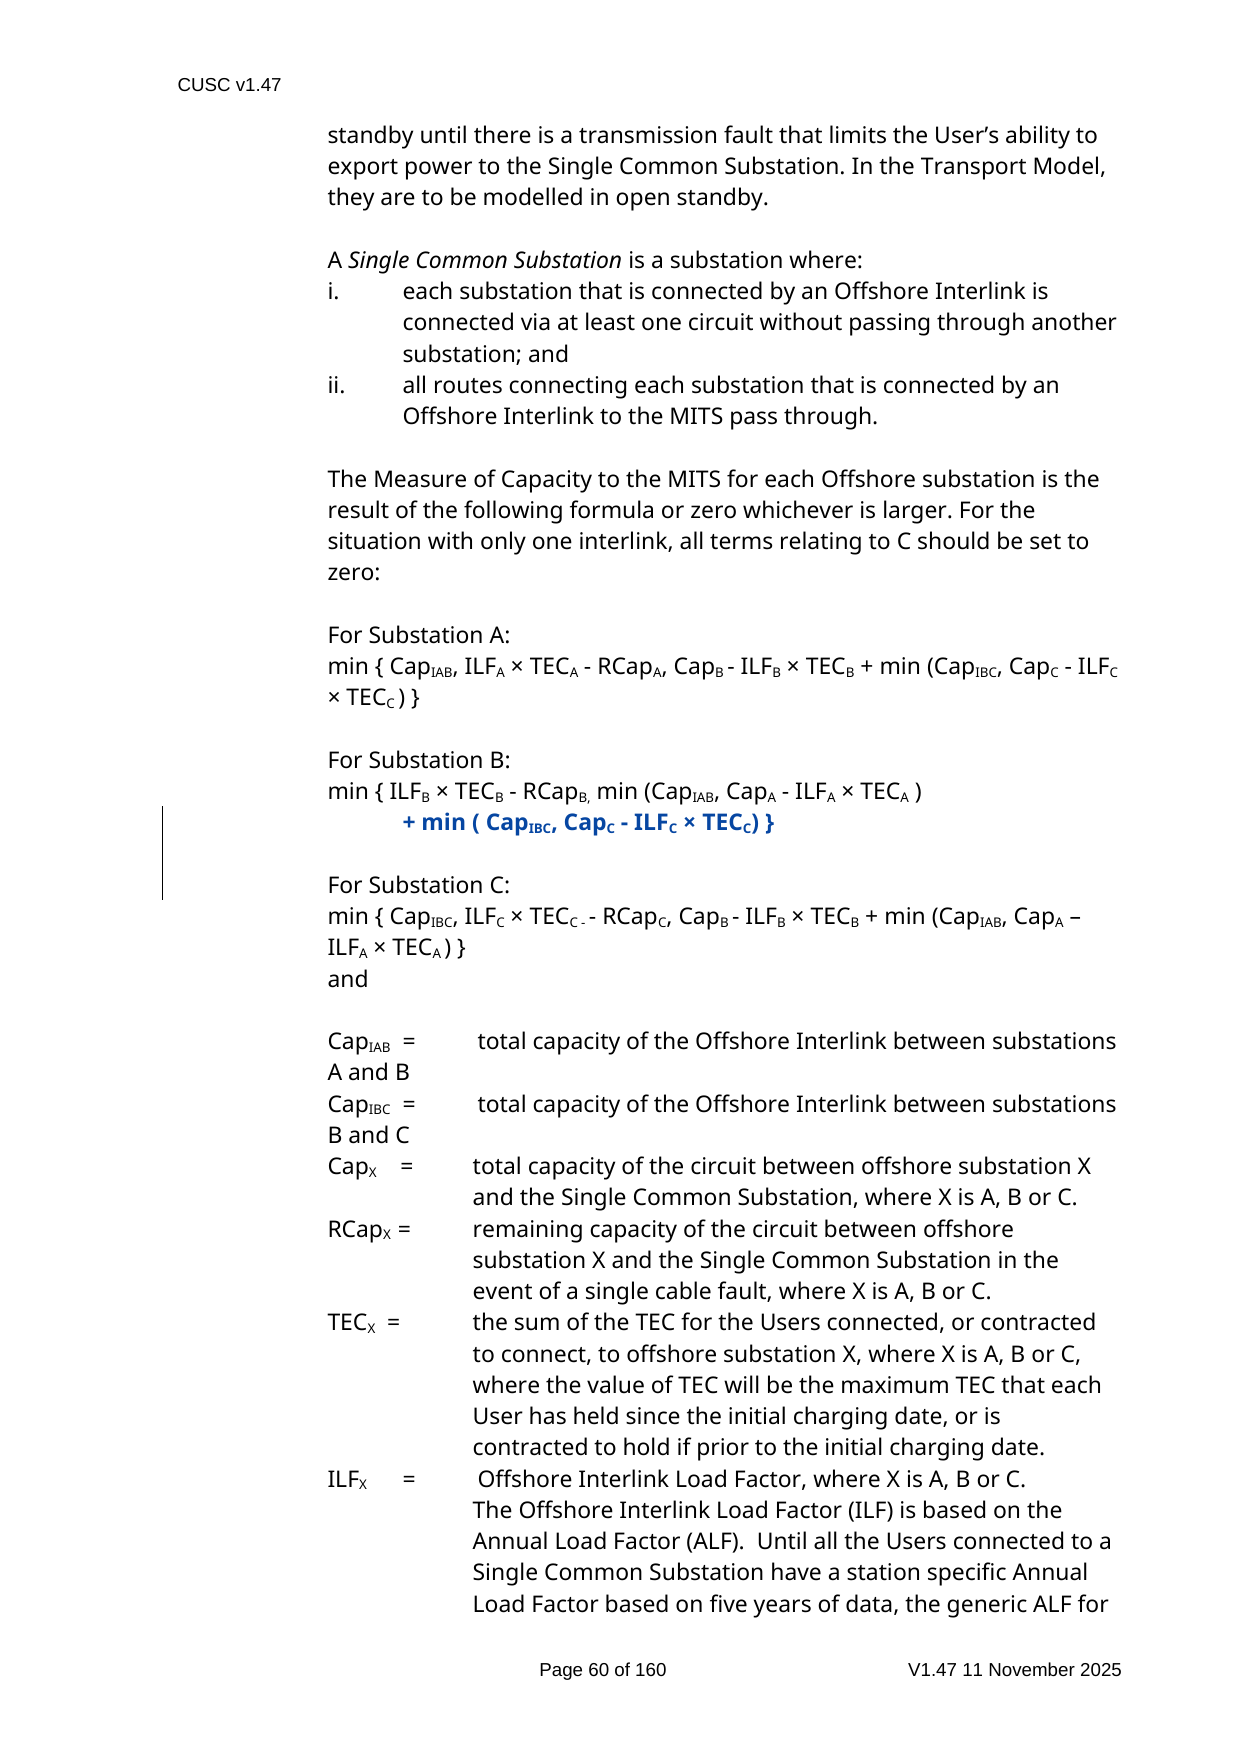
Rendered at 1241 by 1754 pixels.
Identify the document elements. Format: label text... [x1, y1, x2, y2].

text and [327, 962, 1121, 994]
text ILFX = Offshore Interlink Load Factor, where X is A, B or C. [327, 1462, 1121, 1494]
text CapIAB = total capacity of the Offshore Interlink between substations A and B [327, 1025, 1121, 1087]
text For Substation B: [327, 744, 1121, 775]
text i. each substation that is connected by an Offshore Interlink is connected via at least one circuit without passing through another substation; and [327, 275, 1121, 369]
text ii. all routes connecting each substation that is connected by an Offshore Interlink to the MITS pass through. [327, 369, 1121, 431]
text TECX = the sum of the TEC for the Users connected, or contracted to connect, to offshore substation X, where X is A, B or C, where the value of TEC will be the maximum TEC that each User has held since the initial charging date, or is contracted to hold if prior to the initial charging date. [327, 1306, 1121, 1462]
text CapX = total capacity of the circuit between offshore substation X and the Single Common Substation, where X is A, B or C. [327, 1150, 1121, 1212]
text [327, 119, 1121, 212]
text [472, 1494, 1121, 1619]
text min { ILFB × TECB - RCapB, min (CapIAB, CapA - ILFA × TECA ) [327, 775, 1121, 806]
text + min ( CapIBC, CapC - ILFC × TECC) } [327, 806, 1121, 837]
text CapIBC = total capacity of the Offshore Interlink between substations B and C [327, 1087, 1121, 1150]
text For Substation A: [327, 619, 1121, 650]
text For Substation C: [327, 869, 1121, 900]
text RCapX = remaining capacity of the circuit between offshore substation X and the Single Common Substation in the event of a single cable fault, where X is A, B or C. [327, 1212, 1121, 1306]
text min { CapIBC, ILFC × TECC - - RCapC, CapB - ILFB × TECB + min (CapIAB, CapA – ILFA × TECA ) } [327, 900, 1121, 962]
text A Single Common Substation is a substation where: [327, 244, 1121, 275]
text min { CapIAB, ILFA × TECA - RCapA, CapB - ILFB × TECB + min (CapIBC, CapC - ILFC × TECC ) } [327, 650, 1121, 712]
text The Measure of Capacity to the MITS for each Offshore substation is the result of the following formula or zero whichever is larger. For the situation with only one interlink, all terms relating to C should be set to zero: [327, 462, 1121, 587]
